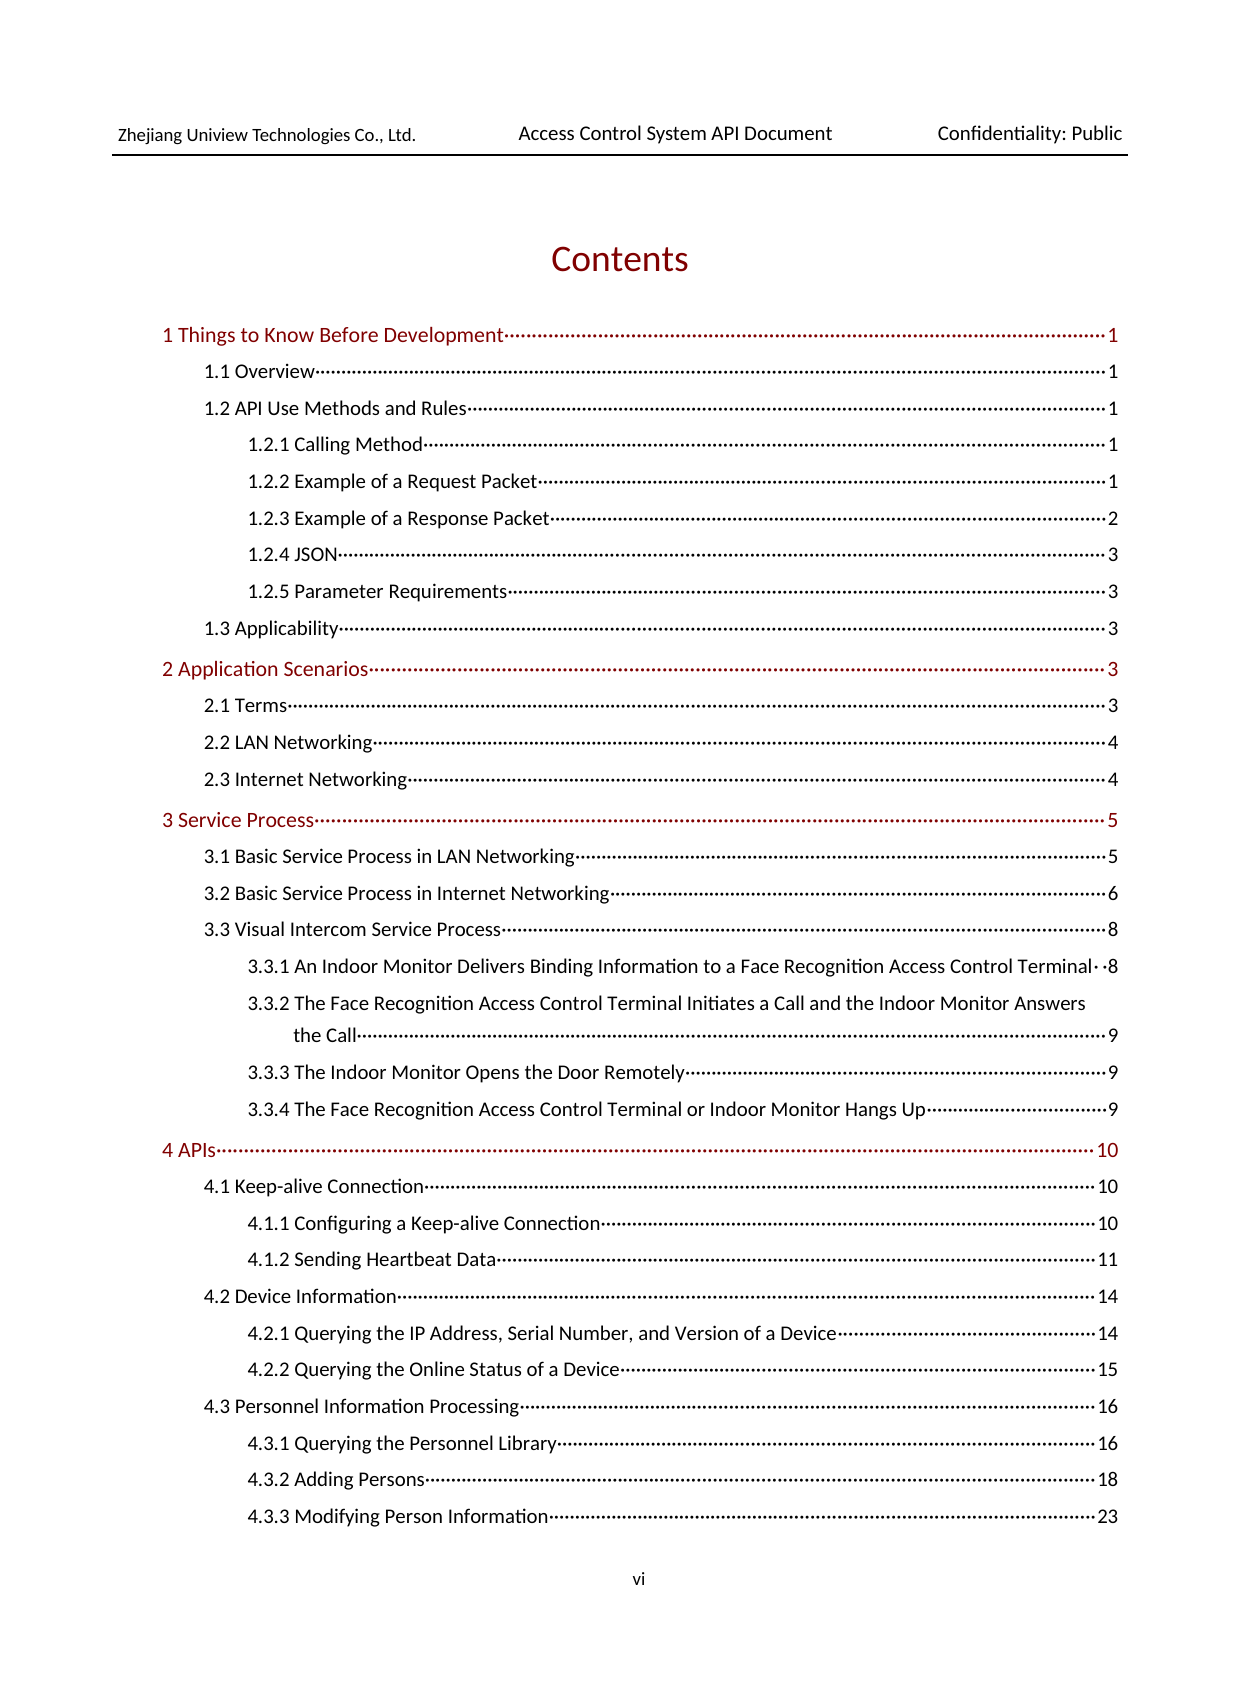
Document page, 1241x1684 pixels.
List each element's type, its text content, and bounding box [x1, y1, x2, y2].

text 4.2.2 Querying the Online Status of a Device 15 [206, 1353, 1122, 1386]
text 3.2 Basic Service Process in Internet Networking 6 [162, 876, 1122, 909]
text 4.3 Personnel Information Processing 16 [162, 1390, 1122, 1422]
text 4.2 Device Information 14 [162, 1280, 1122, 1312]
text 1 Things to Know Before Development 1 [118, 318, 1122, 351]
text 4 APIs 10 [118, 1133, 1122, 1166]
text 3.3.1 An Indoor Monitor Delivers Binding Information to a Face Recognition Access Control Terminal 8 [206, 950, 1122, 982]
text 3 Service Process 5 [118, 803, 1122, 836]
text 4.1.2 Sending Heartbeat Data 11 [206, 1243, 1122, 1276]
text 1.3 Applicability 3 [162, 611, 1122, 644]
text 1.2 API Use Methods and Rules 1 [162, 391, 1122, 424]
text 3.3.3 The Indoor Monitor Opens the Door Remotely 9 [206, 1056, 1122, 1088]
text 4.2.1 Querying the IP Address, Serial Number, and Version of a Device 14 [206, 1316, 1122, 1349]
text 2 Application Scenarios 3 [118, 652, 1122, 685]
text 3.3.4 The Face Recognition Access Control Terminal or Indoor Monitor Hangs Up 9 [206, 1092, 1122, 1125]
text 4.3.2 Adding Persons 18 [206, 1463, 1122, 1496]
text 4.1 Keep-alive Connection 10 [162, 1170, 1122, 1202]
text 1.2.1 Calling Method 1 [206, 428, 1122, 461]
text 1.2.2 Example of a Request Packet 1 [206, 465, 1122, 497]
text 1.2.4 JSON 3 [206, 538, 1122, 571]
text 2.1 Terms 3 [162, 689, 1122, 721]
text 1.1 Overview 1 [162, 355, 1122, 387]
text 2.3 Internet Networking 4 [162, 762, 1122, 795]
text 3.1 Basic Service Process in LAN Networking 5 [162, 840, 1122, 872]
text 4.3.3 Modifying Person Information 23 [206, 1500, 1122, 1532]
text Contents [118, 235, 1122, 281]
text 3.3 Visual Intercom Service Process 8 [162, 913, 1122, 946]
text 3.3.2 The Face Recognition Access Control Terminal Initiates a Call and the Indoor Monitor Answers the Call 9 [247, 986, 1122, 1051]
text 4.3.1 Querying the Personnel Library 16 [206, 1426, 1122, 1459]
text 2.2 LAN Networking 4 [162, 726, 1122, 758]
text 1.2.5 Parameter Requirements 3 [206, 575, 1122, 607]
text 1.2.3 Example of a Response Packet 2 [206, 501, 1122, 534]
text 4.1.1 Configuring a Keep-alive Connection 10 [206, 1206, 1122, 1239]
